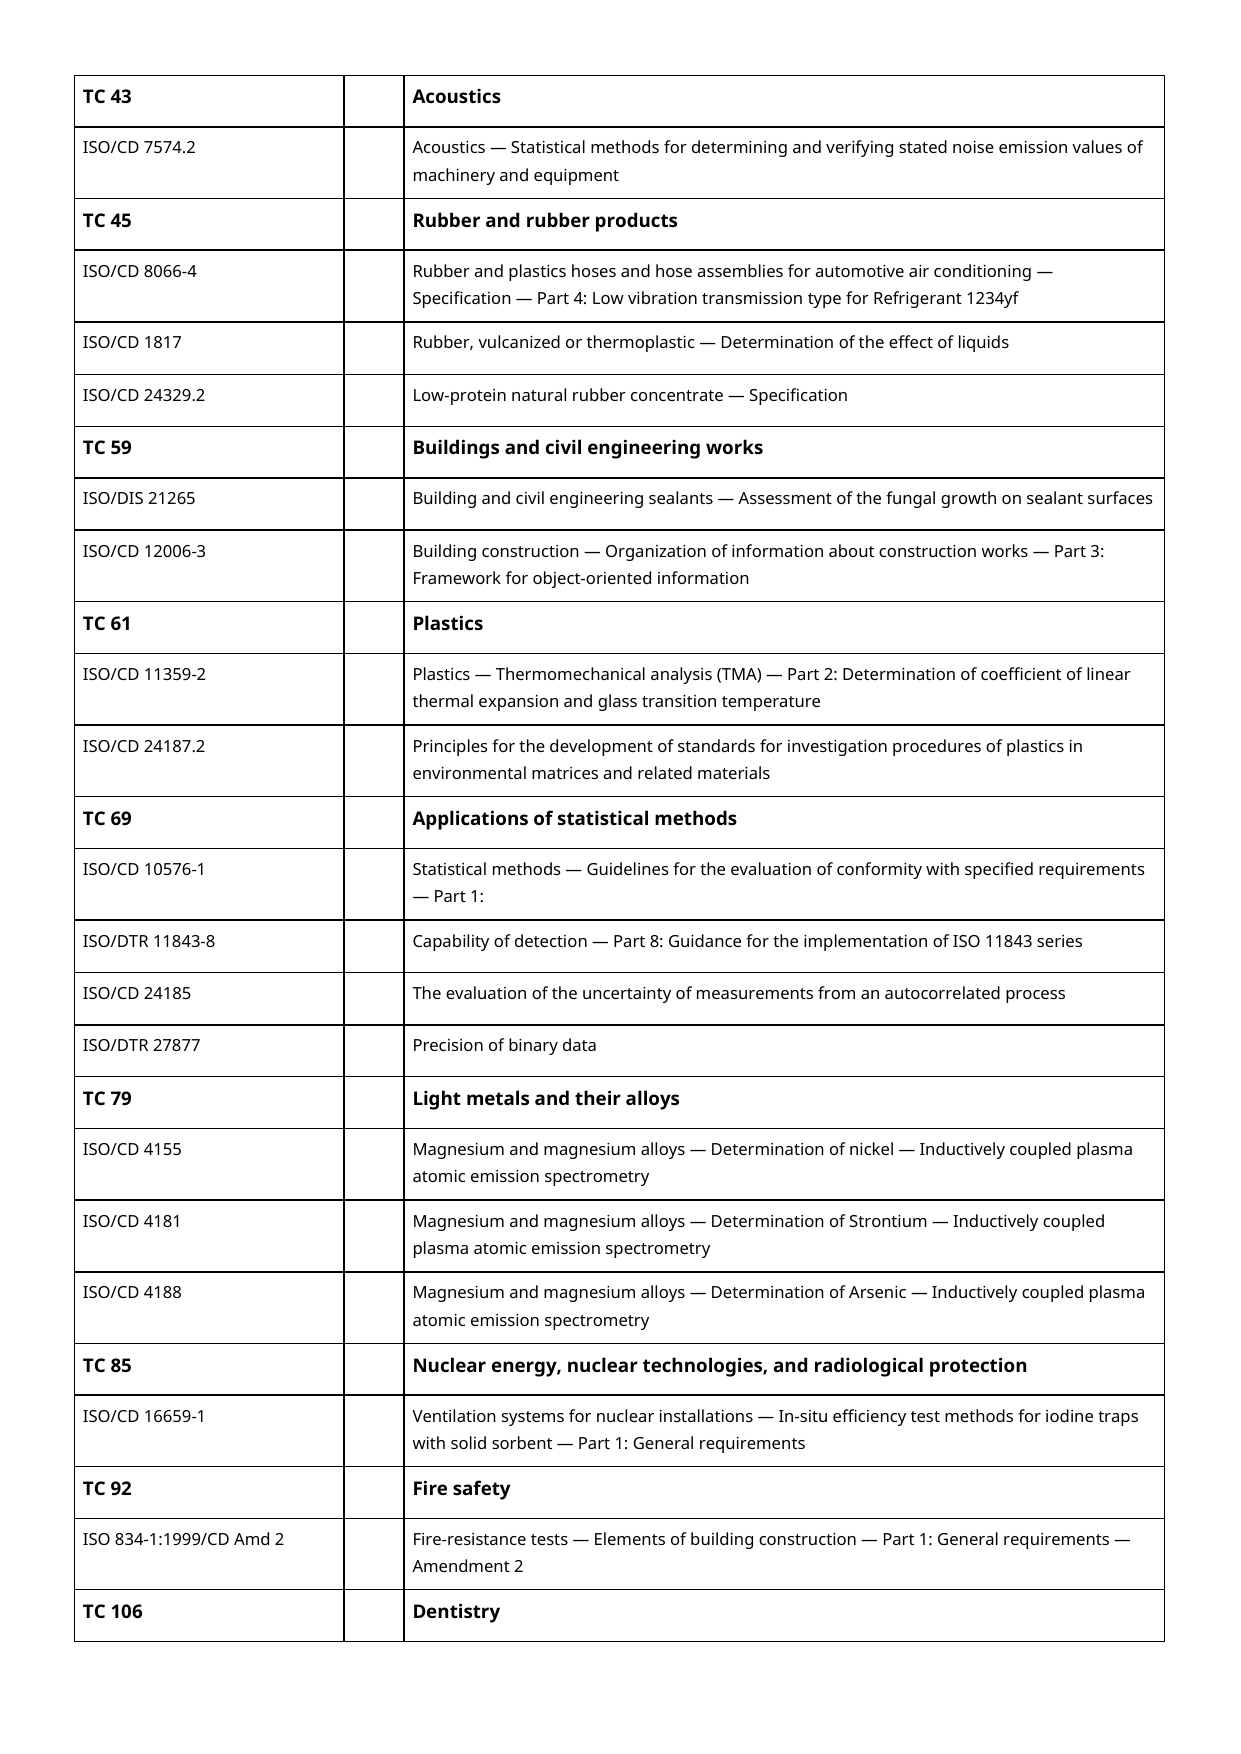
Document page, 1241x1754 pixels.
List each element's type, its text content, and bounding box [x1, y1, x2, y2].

table_cell ISO/CD 10576-1 [75, 849, 343, 919]
table_cell Light metals and their alloys [405, 1077, 1164, 1127]
table_cell ISO/CD 24329.2 [75, 375, 343, 426]
table_cell Building construction — Organization of information about construction works — Part 3: Framework for object-oriented information [405, 531, 1164, 601]
table_cell The evaluation of the uncertainty of measurements from an autocorrelated process [405, 973, 1164, 1024]
table_cell ISO/CD 16659-1 [75, 1396, 343, 1466]
table_cell ISO/CD 12006-3 [75, 531, 343, 601]
table_cell [345, 973, 403, 1024]
table_cell Building and civil engineering sealants — Assessment of the fungal growth on sealant surfaces [405, 479, 1164, 529]
table_cell Fire safety [405, 1467, 1164, 1517]
table_cell TC 43 [75, 76, 343, 126]
table_cell TC 59 [75, 427, 343, 477]
table_cell ISO/CD 8066-4 [75, 251, 343, 321]
table_cell Principles for the development of standards for investigation procedures of plastics in environmental matrices and related materials [405, 726, 1164, 796]
table_cell TC 92 [75, 1467, 343, 1517]
table_cell ISO/CD 1817 [75, 323, 343, 373]
table_cell ISO/CD 4181 [75, 1201, 343, 1271]
table_cell [345, 251, 403, 321]
table_cell Magnesium and magnesium alloys — Determination of Arsenic — Inductively coupled plasma atomic emission spectrometry [405, 1273, 1164, 1343]
table_cell [345, 323, 403, 373]
table_cell ISO/DTR 11843-8 [75, 921, 343, 972]
table_cell [345, 797, 403, 847]
table_cell Rubber and plastics hoses and hose assemblies for automotive air conditioning — Specification — Part 4: Low vibration transmission type for Refrigerant 1234yf [405, 251, 1164, 321]
table_cell [345, 1077, 403, 1127]
table_cell Capability of detection — Part 8: Guidance for the implementation of ISO 11843 series [405, 921, 1164, 972]
table_cell [345, 1590, 403, 1641]
table_cell Precision of binary data [405, 1026, 1164, 1076]
table_cell TC 85 [75, 1344, 343, 1394]
table_cell Applications of statistical methods [405, 797, 1164, 847]
table_cell [345, 531, 403, 601]
table_cell Dentistry [405, 1590, 1164, 1641]
table_cell [345, 654, 403, 724]
table_cell ISO/DTR 27877 [75, 1026, 343, 1076]
table_cell [345, 921, 403, 972]
table_cell Low-protein natural rubber concentrate — Specification [405, 375, 1164, 426]
table_cell [345, 1273, 403, 1343]
table_cell Statistical methods — Guidelines for the evaluation of conformity with specified requirements — Part 1: [405, 849, 1164, 919]
table_cell ISO/CD 24187.2 [75, 726, 343, 796]
table_cell [345, 602, 403, 652]
table_cell ISO/CD 11359-2 [75, 654, 343, 724]
table_cell TC 69 [75, 797, 343, 847]
table_cell [345, 849, 403, 919]
table_cell ISO/CD 7574.2 [75, 128, 343, 198]
table_cell Plastics — Thermomechanical analysis (TMA) — Part 2: Determination of coefficient of linear thermal expansion and glass transition temperature [405, 654, 1164, 724]
table_cell Buildings and civil engineering works [405, 427, 1164, 477]
table_cell TC 79 [75, 1077, 343, 1127]
table_cell ISO/CD 24185 [75, 973, 343, 1024]
table_cell [345, 726, 403, 796]
table_cell Acoustics — Statistical methods for determining and verifying stated noise emission values of machinery and equipment [405, 128, 1164, 198]
table_cell [345, 76, 403, 126]
table_cell Magnesium and magnesium alloys — Determination of Strontium — Inductively coupled plasma atomic emission spectrometry [405, 1201, 1164, 1271]
table_cell Ventilation systems for nuclear installations — In-situ efficiency test methods for iodine traps with solid sorbent — Part 1: General requirements [405, 1396, 1164, 1466]
table_cell ISO 834-1:1999/CD Amd 2 [75, 1519, 343, 1589]
table_cell Magnesium and magnesium alloys — Determination of nickel — Inductively coupled plasma atomic emission spectrometry [405, 1129, 1164, 1199]
table_cell TC 61 [75, 602, 343, 652]
table_cell [345, 199, 403, 249]
table_cell [345, 1396, 403, 1466]
table_cell Rubber and rubber products [405, 199, 1164, 249]
table_cell Nuclear energy, nuclear technologies, and radiological protection [405, 1344, 1164, 1394]
table_cell [345, 479, 403, 529]
table_cell Acoustics [405, 76, 1164, 126]
table_cell [345, 375, 403, 426]
table_cell Fire-resistance tests — Elements of building construction — Part 1: General requirements — Amendment 2 [405, 1519, 1164, 1589]
table_cell [345, 1026, 403, 1076]
table_cell TC 45 [75, 199, 343, 249]
table_cell ISO/CD 4155 [75, 1129, 343, 1199]
table_cell Rubber, vulcanized or thermoplastic — Determination of the effect of liquids [405, 323, 1164, 373]
table_cell Plastics [405, 602, 1164, 652]
table_cell TC 106 [75, 1590, 343, 1641]
table_cell [345, 427, 403, 477]
table_cell [345, 1467, 403, 1517]
table_cell [345, 1201, 403, 1271]
table_cell ISO/DIS 21265 [75, 479, 343, 529]
table_cell [345, 128, 403, 198]
table_cell [345, 1129, 403, 1199]
table_cell [345, 1519, 403, 1589]
table_cell ISO/CD 4188 [75, 1273, 343, 1343]
table_cell [345, 1344, 403, 1394]
